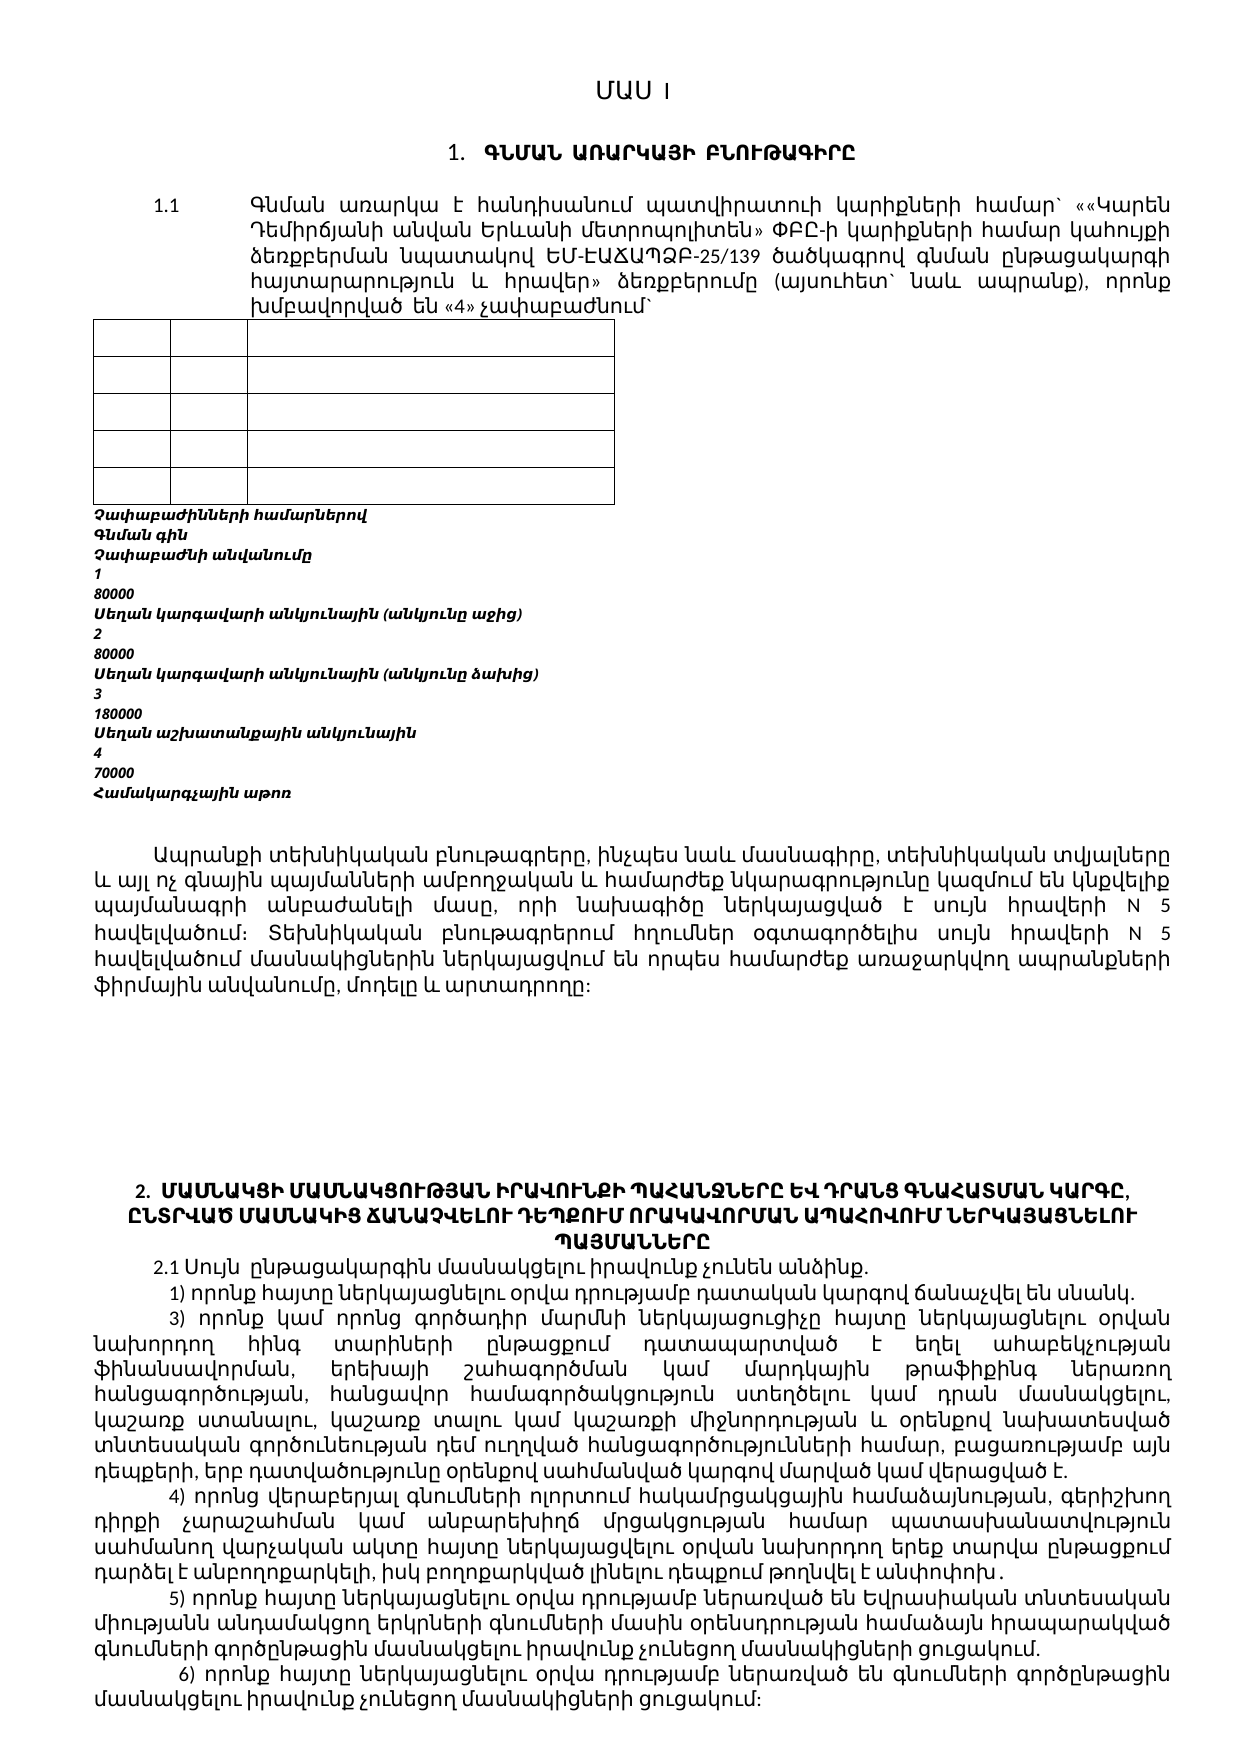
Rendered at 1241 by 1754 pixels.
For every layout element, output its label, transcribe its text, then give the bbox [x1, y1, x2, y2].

text 1) որոնք հայտը ներկայացնելու օրվա դրությամբ դատական կարգով ճանաչվել են սնանկ. [94, 1280, 1171, 1305]
text 4) որոնց վերաբերյալ գնումների ոլորտում հակամրցակցային համաձայնության, գերիշխող դիրքի չարաշահման կամ անբարեխիղճ մրցակցության համար պատասխանատվություն սահմանող վարչական ակտը հայտը ներկայացվելու օրվան նախորդող երեք տարվա ընթացքում դարձել է անբողոքարկելի, իսկ բողոքարկված լինելու դեպքում թողնվել է անփոփոխ․ [94, 1483, 1171, 1585]
text 3) որոնք կամ որոնց գործադիր մարմնի ներկայացուցիչը հայտը ներկայացնելու օրվան նախորդող հինգ տարիների ընթացքում դատապարտված է եղել ահաբեկչության ֆինանսավորման, երեխայի շահագործման կամ մարդկային թրաֆիքինգ ներառող հանցագործության, հանցավոր համագործակցություն ստեղծելու կամ դրան մասնակցելու, կաշառք ստանալու, կաշառք տալու կամ կաշառքի միջնորդության և օրենքով նախատեսված տնտեսական գործունեության դեմ ուղղված հանցագործությունների համար, բացառությամբ այն դեպքերի, երբ դատվածությունը օրենքով սահմանված կարգով մարված կամ վերացված է. [94, 1305, 1171, 1483]
text 6) որոնք հայտը ներկայացնելու օրվա դրությամբ ներառված են գնումների գործընթացին մասնակցելու իրավունք չունեցող մասնակիցների ցուցակում: [94, 1661, 1171, 1712]
subtitle Գնման առարկա է հանդիսանում պատվիրատուի կարիքների համար` ««Կարեն Դեմիրճյանի անվան Երևանի մետրոպոլիտեն» ՓԲԸ-ի կարիքների համար կահույքի ձեռքբերման նպատակով ԵՄ-ԷԱՃԱՊՁԲ-25/139 ծածկագրով գնման ընթացակարգի հայտարարություն և հրավեր» ձեռքբերումը (այսուհետ` նաև ապրանք), որոնք խմբավորված են «4» չափաբաժնում` [153, 192, 1171, 319]
text 2. ՄԱՍՆԱԿՑԻ ՄԱՍՆԱԿՑՈՒԹՅԱՆ ԻՐԱՎՈՒՆՔԻ ՊԱՀԱՆՋՆԵՐԸ ԵՎ ԴՐԱՆՑ ԳՆԱՀԱՏՄԱՆ ԿԱՐԳԸ, ԸՆՏՐՎԱԾ ՄԱՍՆԱԿԻՑ ՃԱՆԱՉՎԵԼՈՒ ԴԵՊՔՈՒՄ ՈՐԱԿԱՎՈՐՄԱՆ ԱՊԱՀՈՎՈՒՄ ՆԵՐԿԱՅԱՑՆԵԼՈՒ ՊԱՅՄԱՆՆԵՐԸ [94, 1178, 1171, 1254]
list ԳՆՄԱՆ ԱՌԱՐԿԱՅԻ ԲՆՈՒԹԱԳԻՐԸ [131, 136, 1171, 167]
text 2.1 Սույն ընթացակարգին մասնակցելու իրավունք չունեն անձինք. [94, 1254, 1171, 1280]
text Ապրանքի տեխնիկական բնութագրերը, ինչպես նաև մասնագիրը, տեխնիկական տվյալները և այլ ոչ գնային պայմանների ամբողջական և համարժեք նկարագրությունը կազմում են կնքվելիք պայմանագրի անբաժանելի մասը, որի նախագիծը ներկայացված է սույն հրավերի N 5 հավելվածում։ Տեխնիկական բնութագրերում հղումներ օգտագործելիս սույն հրավերի N 5 հավելվածում մասնակիցներին ներկայացվում են որպես համարժեք առաջարկվող ապրանքների ֆիրմային անվանումը, մոդելը և արտադրողը: [94, 842, 1171, 997]
text 5) որոնք հայտը ներկայացնելու օրվա դրությամբ ներառված են Եվրասիական տնտեսական միությանն անդամակցող երկրների գնումների մասին օրենսդրության համաձայն հրապարակված գնումների գործընթացին մասնակցելու իրավունք չունեցող մասնակիցների ցուցակում. [94, 1585, 1171, 1661]
text ՄԱՍ I [94, 75, 1171, 106]
